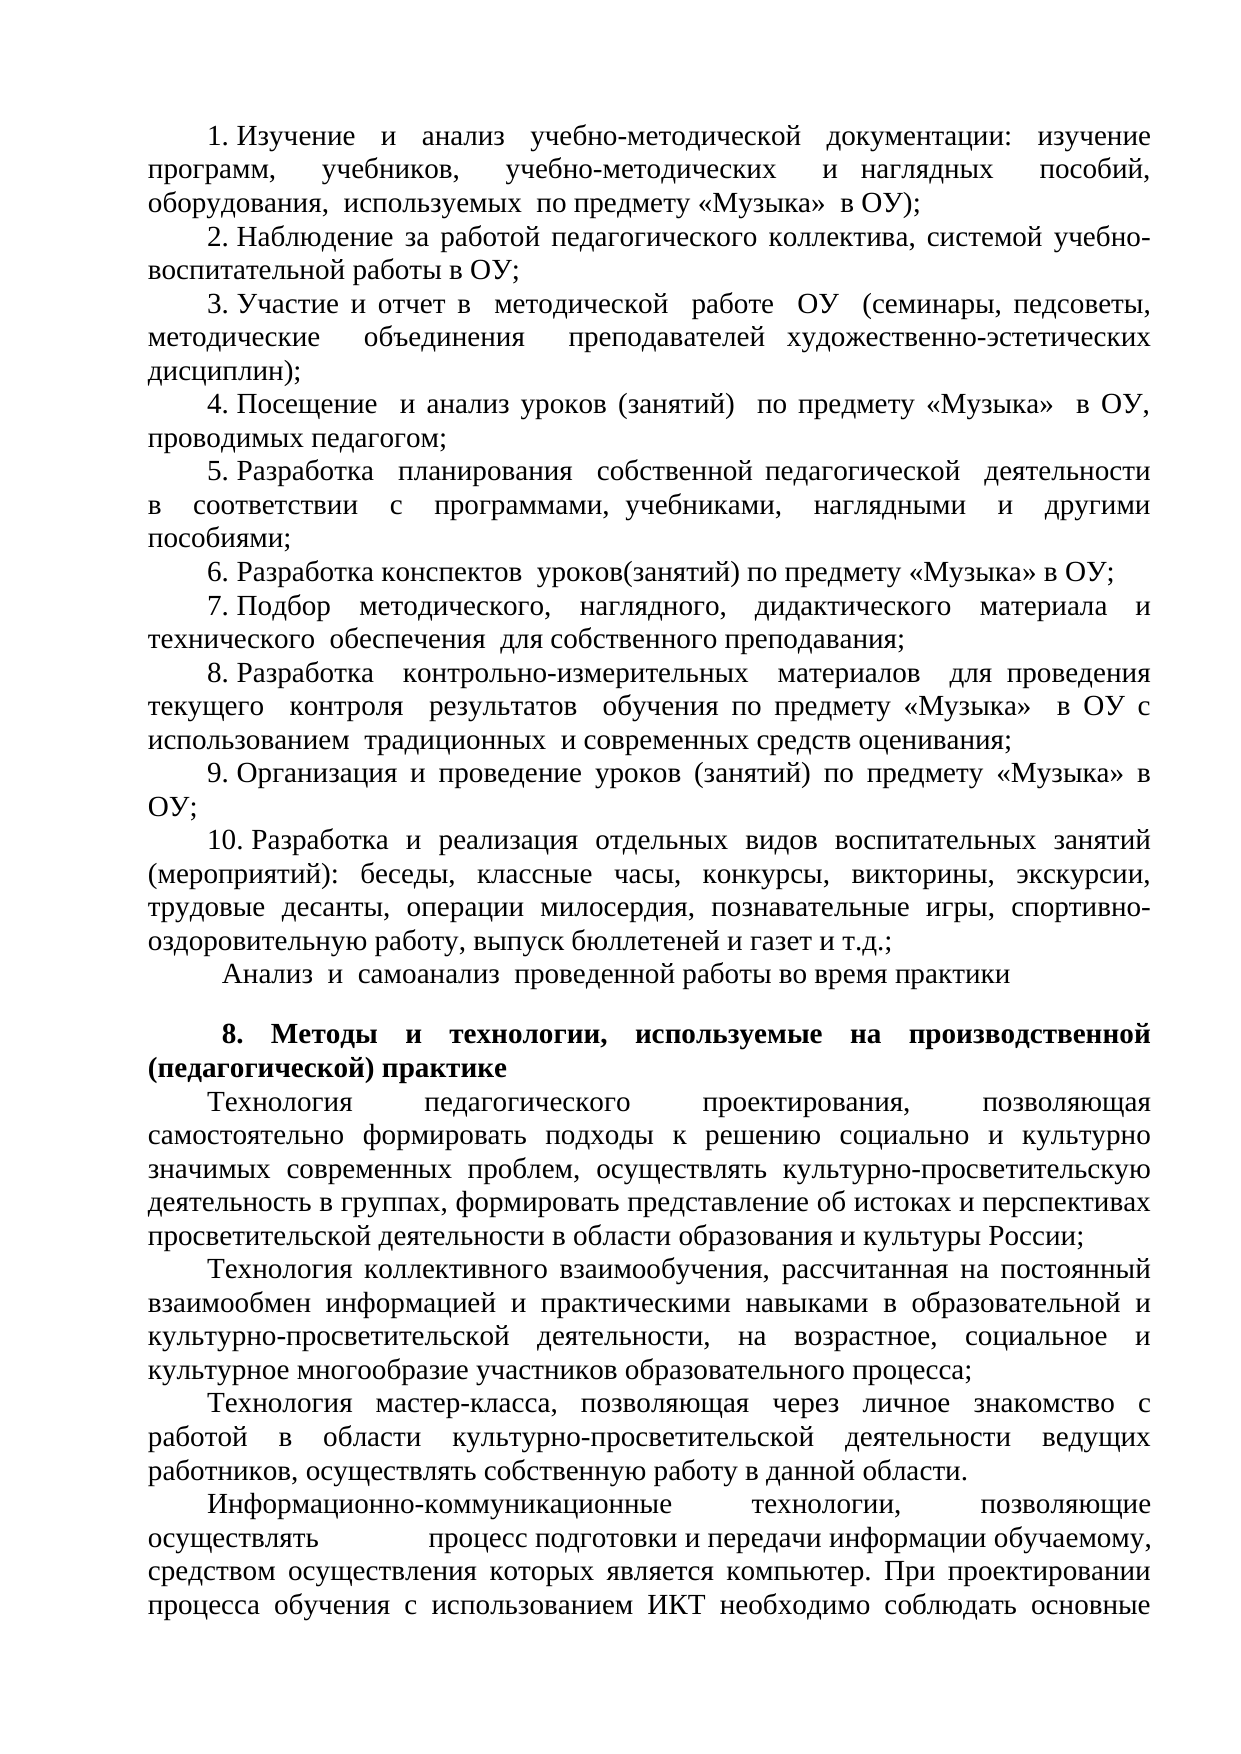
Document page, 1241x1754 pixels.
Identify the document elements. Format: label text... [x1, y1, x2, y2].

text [148, 1486, 1152, 1620]
list Посещение и анализ уроков (занятий) по предмету «Музыка» в ОУ, проводимых педагогом; [148, 386, 1152, 453]
list Изучение и анализ учебно-методической документации: изучение программ, учебников, учебно-методических и наглядных пособий, оборудования, используемых по предмету «Музыка» в ОУ); [148, 118, 1152, 219]
list Наблюдение за работой педагогического коллектива, системой учебно-воспитательной работы в ОУ; [148, 219, 1152, 286]
text Анализ и самоанализ проведенной работы во время практики [148, 957, 1152, 990]
list Разработка планирования собственной педагогической деятельности в соответствии с программами, учебниками, наглядными и другими пособиями; [148, 453, 1152, 554]
list Подбор методического, наглядного, дидактического материала и технического обеспечения для собственного преподавания; [148, 588, 1152, 655]
list Разработка контрольно-измерительных материалов для проведения текущего контроля результатов обучения по предмету «Музыка» в ОУ с использованием традиционных и современных средств оценивания; [148, 655, 1152, 755]
list Разработка конспектов уроков(занятий) по предмету «Музыка» в ОУ; [148, 554, 1152, 588]
text 8. Методы и технологии, используемые на производственной (педагогической) практике [148, 1017, 1152, 1084]
text Технология мастер-класса, позволяющая через личное знакомство с работой в области культурно-просветительской деятельности ведущих работников, осуществлять собственную работу в данной области. [148, 1386, 1152, 1486]
text Технология педагогического проектирования, позволяющая самостоятельно формировать подходы к решению социально и культурно значимых современных проблем, осуществлять культурно-просветительскую деятельность в группах, формировать представление об истоках и перспективах просветительской деятельности в области образования и культуры России; [148, 1084, 1152, 1251]
list Разработка и реализация отдельных видов воспитательных занятий (мероприятий): беседы, классные часы, конкурсы, викторины, экскурсии, трудовые десанты, операции милосердия, познавательные игры, спортивно-оздоровительную работу, выпуск бюллетеней и газет и т.д.; [148, 822, 1152, 957]
list Организация и проведение уроков (занятий) по предмету «Музыка» в ОУ; [148, 755, 1152, 822]
list Участие и отчет в методической работе ОУ (семинары, педсоветы, методические объединения преподавателей художественно-эстетических дисциплин); [148, 286, 1152, 386]
text Технология коллективного взаимообучения, рассчитанная на постоянный взаимообмен информацией и практическими навыками в образовательной и культурно-просветительской деятельности, на возрастное, социальное и культурное многообразие участников образовательного процесса; [148, 1251, 1152, 1386]
